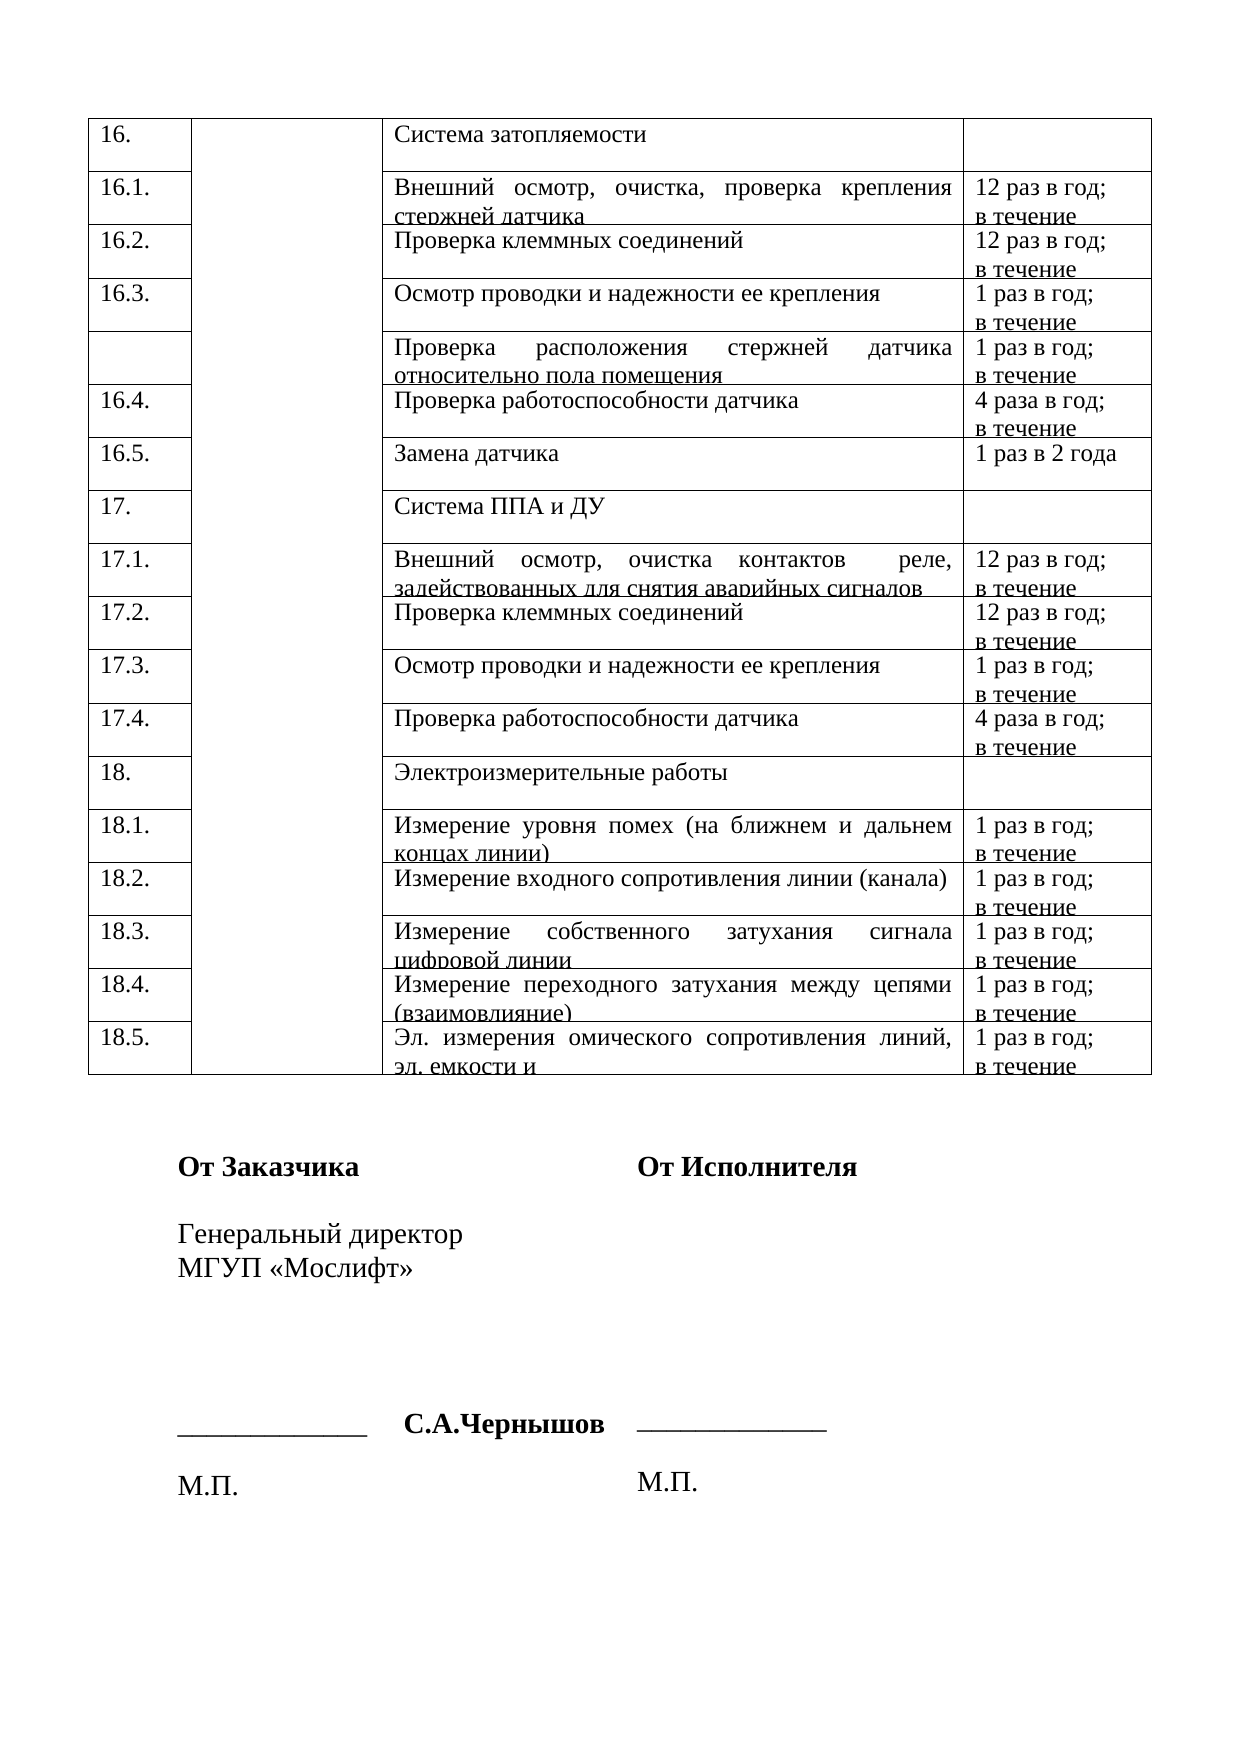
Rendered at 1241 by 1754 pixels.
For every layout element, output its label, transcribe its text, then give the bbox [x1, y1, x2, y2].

table_cell Внешний осмотр, очистка, проверка крепления стержней датчика [383, 172, 963, 224]
table_cell 12 раз в год; в течение смены [964, 597, 1151, 649]
table_cell 12 раз в год; в течение смены [964, 225, 1151, 277]
table_cell 16. [89, 119, 191, 171]
table_cell 1 раз в год; в течение смены [964, 650, 1151, 702]
table_cell 1 раз в год; в течение смены [964, 810, 1151, 862]
table_cell 4 раза в год; в течение смены [964, 385, 1151, 437]
table_cell 18.4. [89, 969, 191, 1021]
table_cell 4 раза в год; в течение смены [964, 704, 1151, 756]
table_cell 1 раз в год; в течение смены [964, 863, 1151, 915]
table_cell Замена датчика [383, 438, 963, 490]
table_cell Измерение входного сопротивления линии (канала) [383, 863, 963, 915]
table_cell Измерение переходного затухания между цепями (взаимовлияние) [383, 969, 963, 1021]
table_cell Система затопляемости [383, 119, 963, 171]
table_cell 18.3. [89, 916, 191, 968]
table_cell 18. [89, 757, 191, 809]
table_cell 17.1. [89, 544, 191, 596]
table_cell [964, 757, 1151, 809]
table_cell 18.5. [89, 1022, 191, 1074]
table_cell Система ППА и ДУ [383, 491, 963, 543]
table_cell 16.2. [89, 225, 191, 277]
table_cell 18.2. [89, 863, 191, 915]
table_cell Эл. измерения омического сопротивления линий, эл. емкости и сопротивления изоляции [383, 1022, 963, 1074]
table_cell Проверка клеммных соединений [383, 225, 963, 277]
table_cell 16.4. [89, 385, 191, 437]
table_cell 12 раз в год; в течение смены [964, 172, 1151, 224]
table_cell 1 раз в год; в течение смены [964, 1022, 1151, 1074]
table_cell 1 раз в год; в течение смены [964, 916, 1151, 968]
table_cell 1 раз в год; в течение смены [964, 969, 1151, 1021]
table_cell 12 раз в год; в течение смены [964, 544, 1151, 596]
table_cell _____________ С.А.Чернышов М.П. [166, 1328, 626, 1513]
table_cell 17.4. [89, 704, 191, 756]
table_cell 16.5. [89, 438, 191, 490]
table_cell Осмотр проводки и надежности ее крепления [383, 279, 963, 331]
table_cell [964, 119, 1151, 171]
table_cell Проверка работоспособности датчика [383, 704, 963, 756]
table_cell Проверка работоспособности датчика [383, 385, 963, 437]
table_cell [964, 491, 1151, 543]
table_cell 1 раз в год; в течение смены [964, 332, 1151, 384]
table_cell Электроизмерительные работы [383, 757, 963, 809]
table_cell Осмотр проводки и надежности ее крепления [383, 650, 963, 702]
table_cell Измерение уровня помех (на ближнем и дальнем концах линии) [383, 810, 963, 862]
table_cell 17.3. [89, 650, 191, 702]
table_cell Внешний осмотр, очистка контактов реле, задействованных для снятия аварийных сигналов [383, 544, 963, 596]
table_cell Измерение собственного затухания сигнала цифровой линии [383, 916, 963, 968]
table_cell 1 раз в год; в течение смены [964, 279, 1151, 331]
table_header От Исполнителя [626, 1075, 1101, 1328]
table_cell Проверка расположения стержней датчика относительно пола помещения [383, 332, 963, 384]
table_cell [89, 332, 191, 384]
table_cell 16.1. [89, 172, 191, 224]
table_cell 17. [89, 491, 191, 543]
table_cell 16.3. [89, 279, 191, 331]
table_header От Заказчика Генеральный директор МГУП «Мослифт» [166, 1075, 626, 1328]
table_cell 18.1. [89, 810, 191, 862]
table_cell 17.2. [89, 597, 191, 649]
table_cell _____________ М.П. [626, 1328, 1101, 1513]
table_cell Проверка клеммных соединений [383, 597, 963, 649]
table_cell 1 раз в 2 года [964, 438, 1151, 490]
